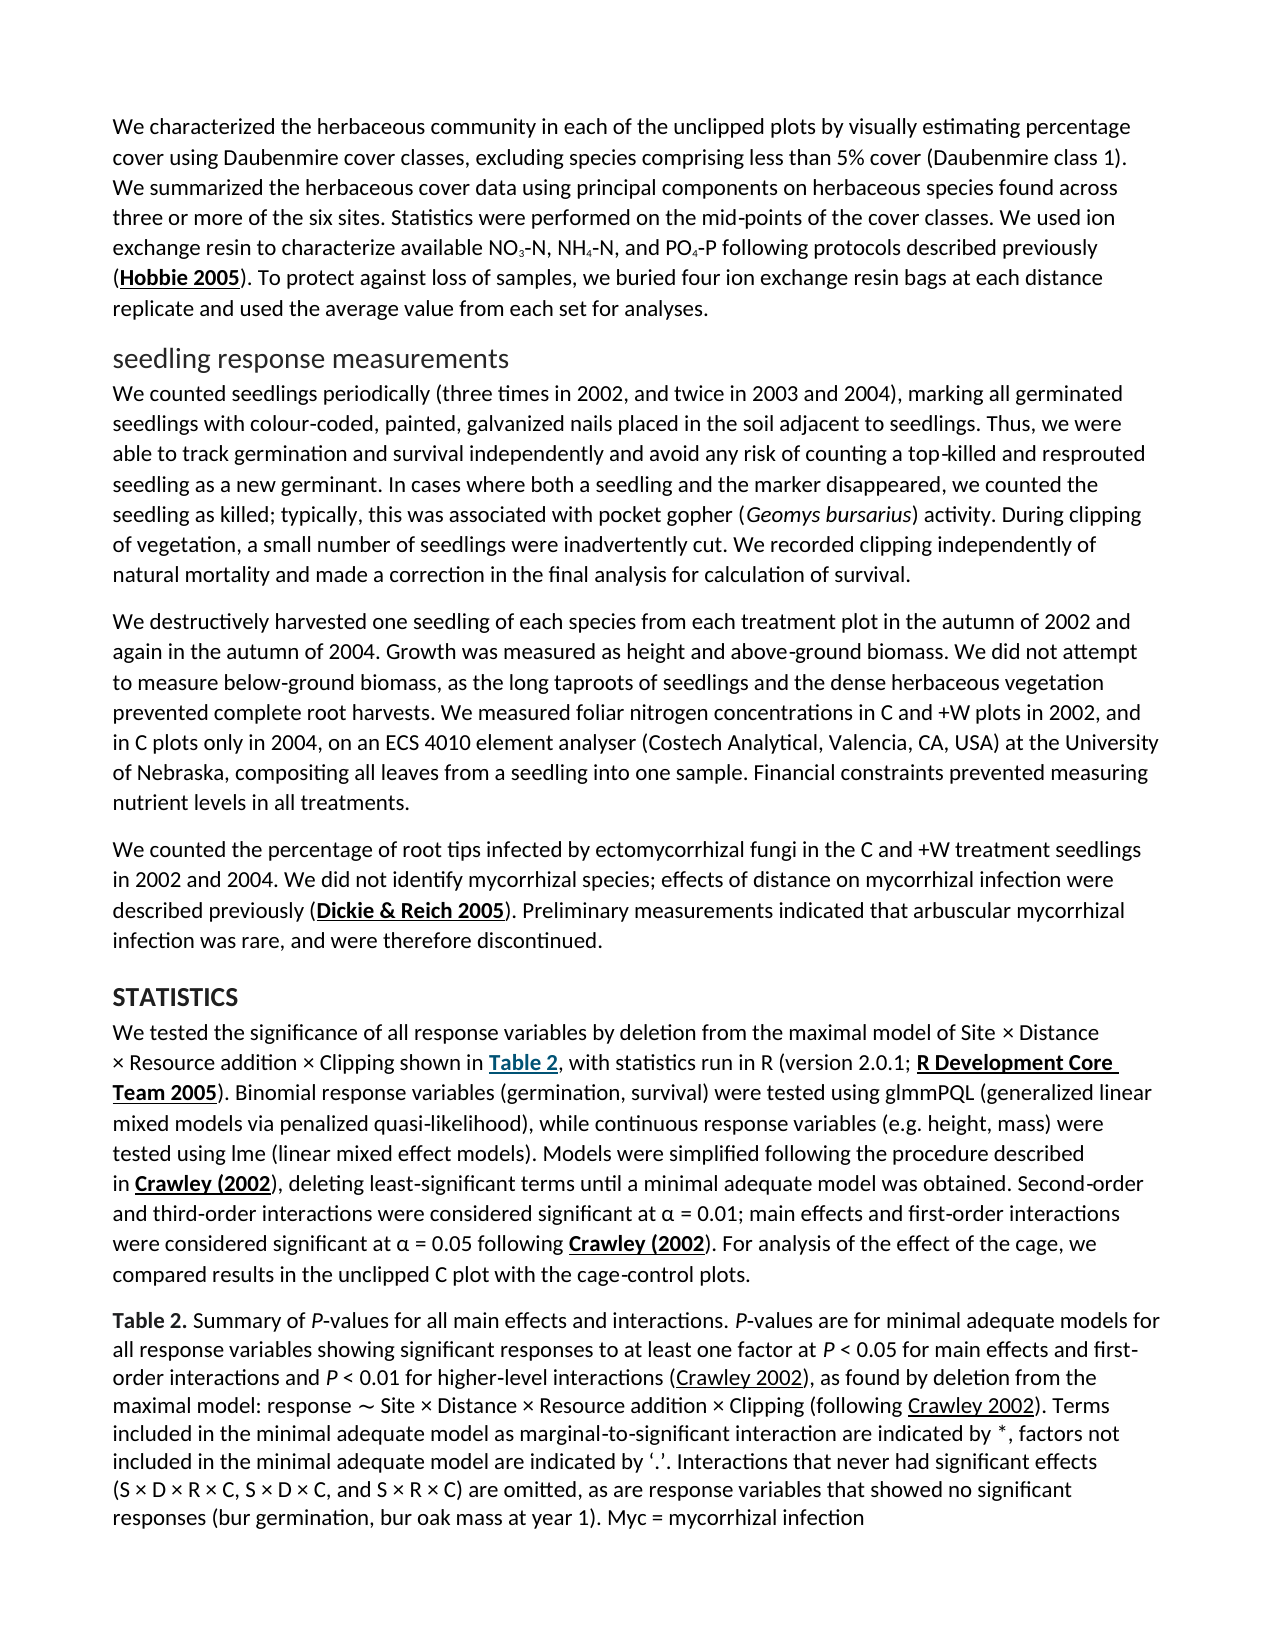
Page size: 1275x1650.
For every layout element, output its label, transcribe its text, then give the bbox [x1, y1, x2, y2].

text We tested the significance of all response variables by deletion from the maximal model of Site × Distance × Resource addition × Clipping shown in Table 2, with statistics run in R (version 2.0.1; R Development Core Team 2005). Binomial response variables (germination, survival) were tested using glmmPQL (generalized linear mixed models via penalized quasi‐likelihood), while continuous response variables (e.g. height, mass) were tested using lme (linear mixed effect models). Models were simplified following the procedure described in Crawley (2002), deleting least‐significant terms until a minimal adequate model was obtained. Second‐order and third‐order interactions were considered significant at α = 0.01; main effects and first‐order interactions were considered significant at α = 0.05 following Crawley (2002). For analysis of the effect of the cage, we compared results in the unclipped C plot with the cage‐control plots. [112, 1018, 1162, 1288]
text We counted seedlings periodically (three times in 2002, and twice in 2003 and 2004), marking all germinated seedlings with colour‐coded, painted, galvanized nails placed in the soil adjacent to seedlings. Thus, we were able to track germination and survival independently and avoid any risk of counting a top‐killed and resprouted seedling as a new germinant. In cases where both a seedling and the marker disappeared, we counted the seedling as killed; typically, this was associated with pocket gopher (Geomys bursarius) activity. During clipping of vegetation, a small number of seedlings were inadvertently cut. We recorded clipping independently of natural mortality and made a correction in the final analysis for calculation of survival. [112, 379, 1162, 588]
text We counted the percentage of root tips infected by ectomycorrhizal fungi in the C and +W treatment seedlings in 2002 and 2004. We did not identify mycorrhizal species; effects of distance on mycorrhizal infection were described previously (Dickie & Reich 2005). Preliminary measurements indicated that arbuscular mycorrhizal infection was rare, and were therefore discontinued. [112, 835, 1162, 954]
subtitle statistics [112, 973, 1162, 1015]
text We destructively harvested one seedling of each species from each treatment plot in the autumn of 2002 and again in the autumn of 2004. Growth was measured as height and above‐ground biomass. We did not attempt to measure below‐ground biomass, as the long taproots of seedlings and the dense herbaceous vegetation prevented complete root harvests. We measured foliar nitrogen concentrations in C and +W plots in 2002, and in C plots only in 2004, on an ECS 4010 element analyser (Costech Analytical, Valencia, CA, USA) at the University of Nebraska, compositing all leaves from a seedling into one sample. Financial constraints prevented measuring nutrient levels in all treatments. [112, 607, 1162, 816]
text Table 2. Summary of P‐values for all main effects and interactions. P‐values are for minimal adequate models for all response variables showing significant responses to at least one factor at P < 0.05 for main effects and first‐order interactions and P < 0.01 for higher‐level interactions (Crawley 2002), as found by deletion from the maximal model: response ∼ Site × Distance × Resource addition × Clipping (following Crawley 2002). Terms included in the minimal adequate model as marginal‐to‐significant interaction are indicated by *, factors not included in the minimal adequate model are indicated by ‘.’. Interactions that never had significant effects (S × D × R × C, S × D × C, and S × R × C) are omitted, as are response variables that showed no significant responses (bur germination, bur oak mass at year 1). Myc = mycorrhizal infection [112, 1307, 1162, 1531]
subtitle seedling response measurements [112, 341, 1162, 376]
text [112, 112, 1162, 322]
